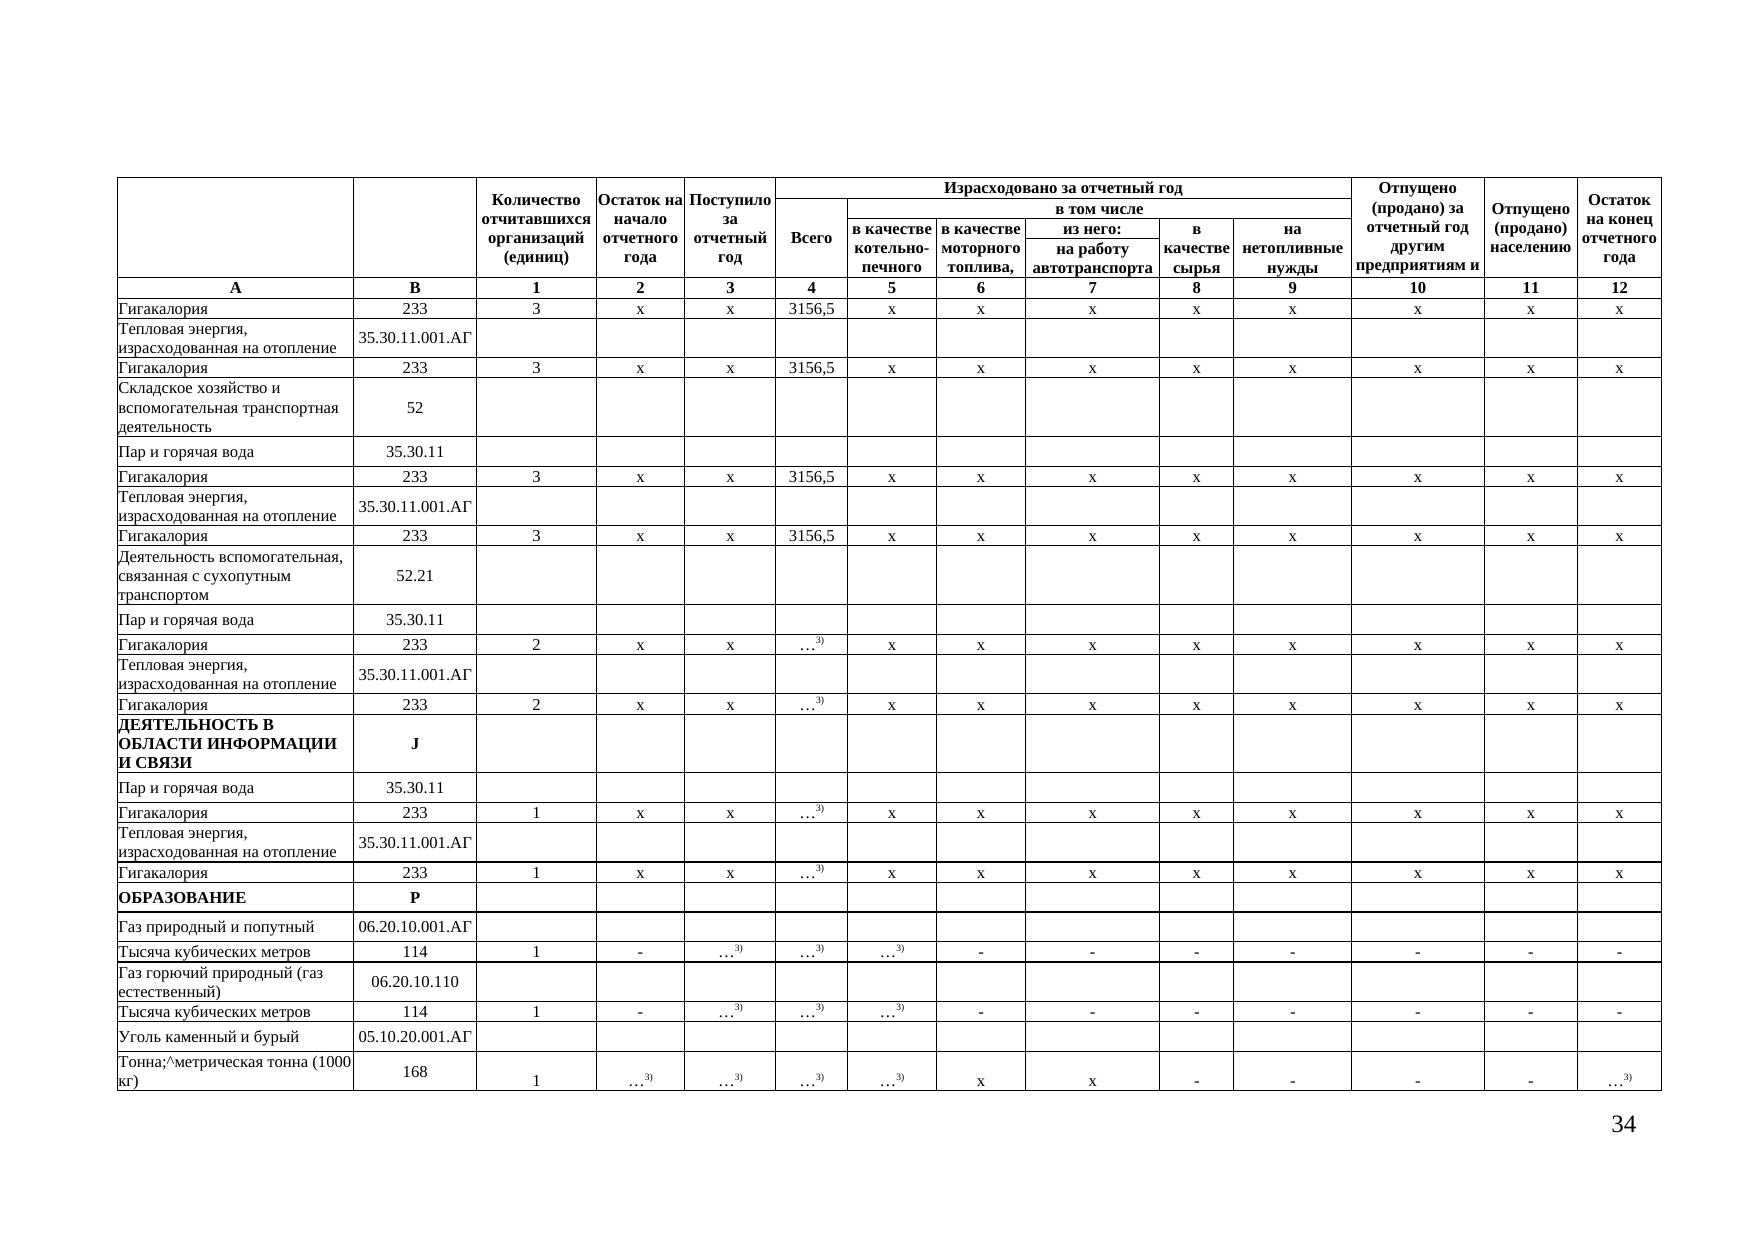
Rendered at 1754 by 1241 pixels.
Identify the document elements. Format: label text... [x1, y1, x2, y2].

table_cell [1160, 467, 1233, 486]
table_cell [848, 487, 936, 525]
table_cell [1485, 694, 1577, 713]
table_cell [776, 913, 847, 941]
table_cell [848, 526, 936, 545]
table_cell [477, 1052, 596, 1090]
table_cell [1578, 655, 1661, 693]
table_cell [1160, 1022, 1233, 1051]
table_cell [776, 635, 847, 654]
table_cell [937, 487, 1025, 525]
table_header Количество отчитавшихся организаций (единиц) [477, 178, 596, 277]
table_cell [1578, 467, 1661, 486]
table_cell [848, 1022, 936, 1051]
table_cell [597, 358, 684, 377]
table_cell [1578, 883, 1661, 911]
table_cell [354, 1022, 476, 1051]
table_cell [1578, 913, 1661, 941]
table_cell 8 [1160, 278, 1233, 297]
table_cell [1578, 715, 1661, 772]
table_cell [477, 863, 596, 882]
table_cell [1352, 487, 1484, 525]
table_header Отпущено (продано) за отчетный год другим предприятиям и организациям [1352, 178, 1484, 277]
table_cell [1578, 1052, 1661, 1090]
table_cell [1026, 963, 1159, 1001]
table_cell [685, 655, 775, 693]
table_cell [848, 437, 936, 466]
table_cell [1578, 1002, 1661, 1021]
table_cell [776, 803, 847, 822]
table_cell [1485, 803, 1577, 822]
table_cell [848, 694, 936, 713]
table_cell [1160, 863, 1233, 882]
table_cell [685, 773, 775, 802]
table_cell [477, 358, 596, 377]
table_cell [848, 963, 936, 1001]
table_cell 3 [685, 278, 775, 297]
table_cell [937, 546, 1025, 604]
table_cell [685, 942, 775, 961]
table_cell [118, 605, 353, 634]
table_cell из него: [1026, 219, 1159, 238]
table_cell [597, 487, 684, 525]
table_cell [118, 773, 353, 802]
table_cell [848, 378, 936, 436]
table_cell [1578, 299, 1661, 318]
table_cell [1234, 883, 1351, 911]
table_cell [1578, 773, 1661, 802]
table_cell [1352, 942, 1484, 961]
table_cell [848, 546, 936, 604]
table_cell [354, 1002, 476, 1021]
table_cell 9 [1234, 278, 1351, 297]
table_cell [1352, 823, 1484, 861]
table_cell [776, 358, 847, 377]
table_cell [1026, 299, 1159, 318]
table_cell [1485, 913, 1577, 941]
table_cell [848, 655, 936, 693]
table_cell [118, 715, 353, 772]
table_cell в качестве сырья [1160, 219, 1233, 277]
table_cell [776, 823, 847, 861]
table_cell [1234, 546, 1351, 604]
table_header [354, 178, 476, 277]
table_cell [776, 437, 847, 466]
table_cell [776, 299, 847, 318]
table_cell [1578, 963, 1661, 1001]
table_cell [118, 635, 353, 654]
table_cell 1 [477, 278, 596, 297]
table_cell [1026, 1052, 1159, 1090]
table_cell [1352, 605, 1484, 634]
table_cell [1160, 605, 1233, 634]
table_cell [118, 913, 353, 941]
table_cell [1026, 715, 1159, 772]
table_cell 11 [1485, 278, 1577, 297]
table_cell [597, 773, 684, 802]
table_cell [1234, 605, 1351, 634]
table_header [118, 178, 353, 277]
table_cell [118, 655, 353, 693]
table_header Отпущено (продано) населению [1485, 178, 1577, 277]
table_cell 7 [1026, 278, 1159, 297]
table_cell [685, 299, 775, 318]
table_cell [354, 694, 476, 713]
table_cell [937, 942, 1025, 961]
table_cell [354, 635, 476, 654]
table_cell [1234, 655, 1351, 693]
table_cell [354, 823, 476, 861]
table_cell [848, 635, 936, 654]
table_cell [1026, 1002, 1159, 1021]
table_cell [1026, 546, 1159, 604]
table_cell 4 [776, 278, 847, 297]
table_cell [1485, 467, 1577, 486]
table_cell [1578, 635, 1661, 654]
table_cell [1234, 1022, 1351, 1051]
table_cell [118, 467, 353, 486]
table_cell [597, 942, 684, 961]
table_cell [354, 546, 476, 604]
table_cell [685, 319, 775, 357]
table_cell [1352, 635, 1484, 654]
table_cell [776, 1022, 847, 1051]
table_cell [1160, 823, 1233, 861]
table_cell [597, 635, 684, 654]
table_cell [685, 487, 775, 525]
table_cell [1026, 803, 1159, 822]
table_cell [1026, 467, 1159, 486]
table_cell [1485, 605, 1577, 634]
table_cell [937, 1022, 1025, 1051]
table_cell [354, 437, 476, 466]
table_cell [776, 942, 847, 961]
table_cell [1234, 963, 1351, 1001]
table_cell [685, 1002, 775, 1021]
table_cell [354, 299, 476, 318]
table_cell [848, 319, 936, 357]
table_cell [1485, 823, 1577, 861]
table_cell A [118, 278, 353, 297]
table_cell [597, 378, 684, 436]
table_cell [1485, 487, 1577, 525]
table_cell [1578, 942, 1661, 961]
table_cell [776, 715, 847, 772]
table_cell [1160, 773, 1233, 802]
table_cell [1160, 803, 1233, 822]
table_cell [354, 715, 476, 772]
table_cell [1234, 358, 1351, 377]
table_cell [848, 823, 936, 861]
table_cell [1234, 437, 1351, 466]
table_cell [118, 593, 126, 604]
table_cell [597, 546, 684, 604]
table_cell 10 [1352, 278, 1484, 297]
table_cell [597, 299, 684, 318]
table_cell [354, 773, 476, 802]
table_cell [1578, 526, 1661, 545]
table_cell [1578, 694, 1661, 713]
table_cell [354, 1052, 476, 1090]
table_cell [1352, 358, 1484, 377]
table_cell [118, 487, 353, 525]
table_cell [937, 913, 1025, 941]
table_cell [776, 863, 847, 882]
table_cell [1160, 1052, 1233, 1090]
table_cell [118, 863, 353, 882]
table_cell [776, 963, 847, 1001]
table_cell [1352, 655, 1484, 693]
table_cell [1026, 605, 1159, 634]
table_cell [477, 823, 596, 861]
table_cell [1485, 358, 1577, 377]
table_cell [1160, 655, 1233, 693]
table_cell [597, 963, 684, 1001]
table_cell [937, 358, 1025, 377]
table_cell 12 [1578, 278, 1661, 297]
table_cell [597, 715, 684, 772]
table_cell Всего [776, 199, 847, 277]
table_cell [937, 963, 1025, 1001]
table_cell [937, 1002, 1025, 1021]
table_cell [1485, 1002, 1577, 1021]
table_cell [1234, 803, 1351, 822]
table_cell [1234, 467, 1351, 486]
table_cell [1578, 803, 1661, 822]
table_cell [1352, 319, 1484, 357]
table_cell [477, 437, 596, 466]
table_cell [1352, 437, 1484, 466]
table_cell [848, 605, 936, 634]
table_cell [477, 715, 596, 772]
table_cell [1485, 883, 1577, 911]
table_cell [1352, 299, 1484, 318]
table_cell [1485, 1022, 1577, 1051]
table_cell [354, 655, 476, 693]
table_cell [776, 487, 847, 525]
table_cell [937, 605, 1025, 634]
table_cell на нетопливные нужды [1234, 219, 1351, 277]
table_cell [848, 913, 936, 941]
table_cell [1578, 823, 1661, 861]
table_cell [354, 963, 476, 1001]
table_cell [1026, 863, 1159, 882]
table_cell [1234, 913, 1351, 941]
table_header Остаток на конец отчетного года [1578, 178, 1661, 277]
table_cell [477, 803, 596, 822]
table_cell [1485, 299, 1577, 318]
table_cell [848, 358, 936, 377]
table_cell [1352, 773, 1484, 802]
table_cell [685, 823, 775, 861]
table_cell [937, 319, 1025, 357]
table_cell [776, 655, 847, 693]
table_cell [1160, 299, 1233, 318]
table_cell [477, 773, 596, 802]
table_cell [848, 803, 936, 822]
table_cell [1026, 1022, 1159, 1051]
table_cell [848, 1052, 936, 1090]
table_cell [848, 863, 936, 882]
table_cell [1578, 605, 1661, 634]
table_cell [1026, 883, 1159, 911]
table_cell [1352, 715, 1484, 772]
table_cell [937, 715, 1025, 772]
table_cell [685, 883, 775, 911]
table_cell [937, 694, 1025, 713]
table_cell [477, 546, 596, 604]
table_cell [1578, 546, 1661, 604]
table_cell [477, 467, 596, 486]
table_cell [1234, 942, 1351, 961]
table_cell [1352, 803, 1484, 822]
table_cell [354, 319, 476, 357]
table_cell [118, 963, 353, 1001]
table_header Израсходовано за отчетный год [776, 178, 1351, 197]
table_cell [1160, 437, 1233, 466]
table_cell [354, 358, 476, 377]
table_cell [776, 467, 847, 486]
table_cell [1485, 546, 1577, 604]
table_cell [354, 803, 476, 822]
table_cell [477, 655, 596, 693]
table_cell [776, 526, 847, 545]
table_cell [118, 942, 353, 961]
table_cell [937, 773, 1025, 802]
table_header Поступило за отчетный год [685, 178, 775, 277]
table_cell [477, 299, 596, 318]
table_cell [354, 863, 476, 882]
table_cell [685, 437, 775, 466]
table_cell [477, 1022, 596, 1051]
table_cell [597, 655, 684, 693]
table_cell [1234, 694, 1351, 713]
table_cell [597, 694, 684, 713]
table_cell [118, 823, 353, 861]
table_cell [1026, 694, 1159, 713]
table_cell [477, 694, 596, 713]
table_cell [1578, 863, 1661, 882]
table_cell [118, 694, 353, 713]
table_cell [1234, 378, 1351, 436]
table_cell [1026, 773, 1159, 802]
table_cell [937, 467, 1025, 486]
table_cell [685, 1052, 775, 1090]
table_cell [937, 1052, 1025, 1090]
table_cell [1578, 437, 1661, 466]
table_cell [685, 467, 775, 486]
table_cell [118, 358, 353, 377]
table_cell на работу автотранспорта [1026, 239, 1159, 277]
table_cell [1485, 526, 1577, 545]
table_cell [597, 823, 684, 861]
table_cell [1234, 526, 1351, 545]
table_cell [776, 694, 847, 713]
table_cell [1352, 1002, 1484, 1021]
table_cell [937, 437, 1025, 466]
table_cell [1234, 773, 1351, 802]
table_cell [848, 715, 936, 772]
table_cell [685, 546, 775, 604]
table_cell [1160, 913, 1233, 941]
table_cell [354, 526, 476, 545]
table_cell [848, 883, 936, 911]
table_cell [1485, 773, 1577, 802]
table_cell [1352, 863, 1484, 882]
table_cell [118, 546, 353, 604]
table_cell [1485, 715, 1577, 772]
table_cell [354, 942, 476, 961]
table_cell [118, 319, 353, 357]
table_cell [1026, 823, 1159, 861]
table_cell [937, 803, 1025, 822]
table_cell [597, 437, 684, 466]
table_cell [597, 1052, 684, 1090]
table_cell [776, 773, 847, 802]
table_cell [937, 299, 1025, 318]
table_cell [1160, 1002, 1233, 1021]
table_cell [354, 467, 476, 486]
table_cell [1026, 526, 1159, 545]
table_cell 5 [848, 278, 936, 297]
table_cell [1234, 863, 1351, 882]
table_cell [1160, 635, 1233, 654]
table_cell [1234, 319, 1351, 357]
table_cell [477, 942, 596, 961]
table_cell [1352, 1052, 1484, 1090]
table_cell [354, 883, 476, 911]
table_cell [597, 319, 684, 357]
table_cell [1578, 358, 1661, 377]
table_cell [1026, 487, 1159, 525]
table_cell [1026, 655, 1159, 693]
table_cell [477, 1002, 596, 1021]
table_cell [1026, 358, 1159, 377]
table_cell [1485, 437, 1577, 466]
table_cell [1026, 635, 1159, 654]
table_cell B [354, 278, 476, 297]
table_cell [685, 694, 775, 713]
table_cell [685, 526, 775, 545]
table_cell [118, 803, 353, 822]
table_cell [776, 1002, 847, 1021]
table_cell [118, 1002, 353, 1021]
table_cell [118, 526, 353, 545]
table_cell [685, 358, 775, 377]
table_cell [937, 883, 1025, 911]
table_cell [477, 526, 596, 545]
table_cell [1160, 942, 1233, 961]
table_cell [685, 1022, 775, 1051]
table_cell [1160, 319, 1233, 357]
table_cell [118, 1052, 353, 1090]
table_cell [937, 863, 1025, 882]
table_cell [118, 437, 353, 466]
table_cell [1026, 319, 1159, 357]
table_cell 2 [597, 278, 684, 297]
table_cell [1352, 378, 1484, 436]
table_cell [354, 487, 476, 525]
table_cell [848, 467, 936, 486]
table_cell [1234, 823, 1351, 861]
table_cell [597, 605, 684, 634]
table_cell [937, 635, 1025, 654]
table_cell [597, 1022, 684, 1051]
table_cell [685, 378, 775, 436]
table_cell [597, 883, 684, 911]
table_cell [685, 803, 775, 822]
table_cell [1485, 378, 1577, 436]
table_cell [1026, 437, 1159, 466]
table_cell в качестве котельно-печного топлива [848, 219, 936, 277]
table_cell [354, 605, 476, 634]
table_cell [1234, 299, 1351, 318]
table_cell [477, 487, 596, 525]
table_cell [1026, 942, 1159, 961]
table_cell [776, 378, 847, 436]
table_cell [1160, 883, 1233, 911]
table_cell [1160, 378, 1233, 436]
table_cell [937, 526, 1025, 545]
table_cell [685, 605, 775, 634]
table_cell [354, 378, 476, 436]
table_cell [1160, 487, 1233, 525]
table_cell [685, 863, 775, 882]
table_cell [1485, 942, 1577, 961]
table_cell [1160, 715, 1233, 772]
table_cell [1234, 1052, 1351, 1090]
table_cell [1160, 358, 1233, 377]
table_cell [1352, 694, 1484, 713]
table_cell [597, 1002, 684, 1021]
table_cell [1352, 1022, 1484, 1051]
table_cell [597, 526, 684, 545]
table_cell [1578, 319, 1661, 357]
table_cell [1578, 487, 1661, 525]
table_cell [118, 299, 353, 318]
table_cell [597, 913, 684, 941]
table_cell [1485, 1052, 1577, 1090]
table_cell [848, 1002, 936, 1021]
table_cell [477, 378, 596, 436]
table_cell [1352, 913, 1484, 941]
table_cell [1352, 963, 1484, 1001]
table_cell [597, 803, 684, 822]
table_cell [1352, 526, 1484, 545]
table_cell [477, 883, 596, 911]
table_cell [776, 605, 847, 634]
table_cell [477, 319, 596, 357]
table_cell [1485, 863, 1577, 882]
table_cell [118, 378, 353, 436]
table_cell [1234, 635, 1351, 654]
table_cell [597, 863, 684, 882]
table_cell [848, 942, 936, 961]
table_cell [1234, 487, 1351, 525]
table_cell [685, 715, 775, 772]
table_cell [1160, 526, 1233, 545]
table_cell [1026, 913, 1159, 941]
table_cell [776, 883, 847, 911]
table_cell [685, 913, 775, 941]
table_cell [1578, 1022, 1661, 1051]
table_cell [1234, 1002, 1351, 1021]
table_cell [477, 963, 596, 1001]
table_header Остаток на начало отчетного года [597, 178, 684, 277]
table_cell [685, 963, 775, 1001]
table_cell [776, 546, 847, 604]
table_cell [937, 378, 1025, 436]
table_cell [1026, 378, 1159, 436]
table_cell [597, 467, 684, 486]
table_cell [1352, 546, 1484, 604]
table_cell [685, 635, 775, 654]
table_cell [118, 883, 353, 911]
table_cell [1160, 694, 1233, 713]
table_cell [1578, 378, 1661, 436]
table_cell в том числе [848, 199, 1351, 218]
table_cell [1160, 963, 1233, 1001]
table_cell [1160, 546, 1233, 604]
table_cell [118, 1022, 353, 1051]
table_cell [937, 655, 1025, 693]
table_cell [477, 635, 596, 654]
table_cell в качестве моторного топлива, всего [937, 219, 1025, 277]
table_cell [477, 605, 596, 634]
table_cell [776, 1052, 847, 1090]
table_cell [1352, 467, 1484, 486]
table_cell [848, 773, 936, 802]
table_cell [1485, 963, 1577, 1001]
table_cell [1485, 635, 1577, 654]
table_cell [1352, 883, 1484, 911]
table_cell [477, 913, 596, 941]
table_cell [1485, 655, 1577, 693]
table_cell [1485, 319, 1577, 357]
table_cell 6 [937, 278, 1025, 297]
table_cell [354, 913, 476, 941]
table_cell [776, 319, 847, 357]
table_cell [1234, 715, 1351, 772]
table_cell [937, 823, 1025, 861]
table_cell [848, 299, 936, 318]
